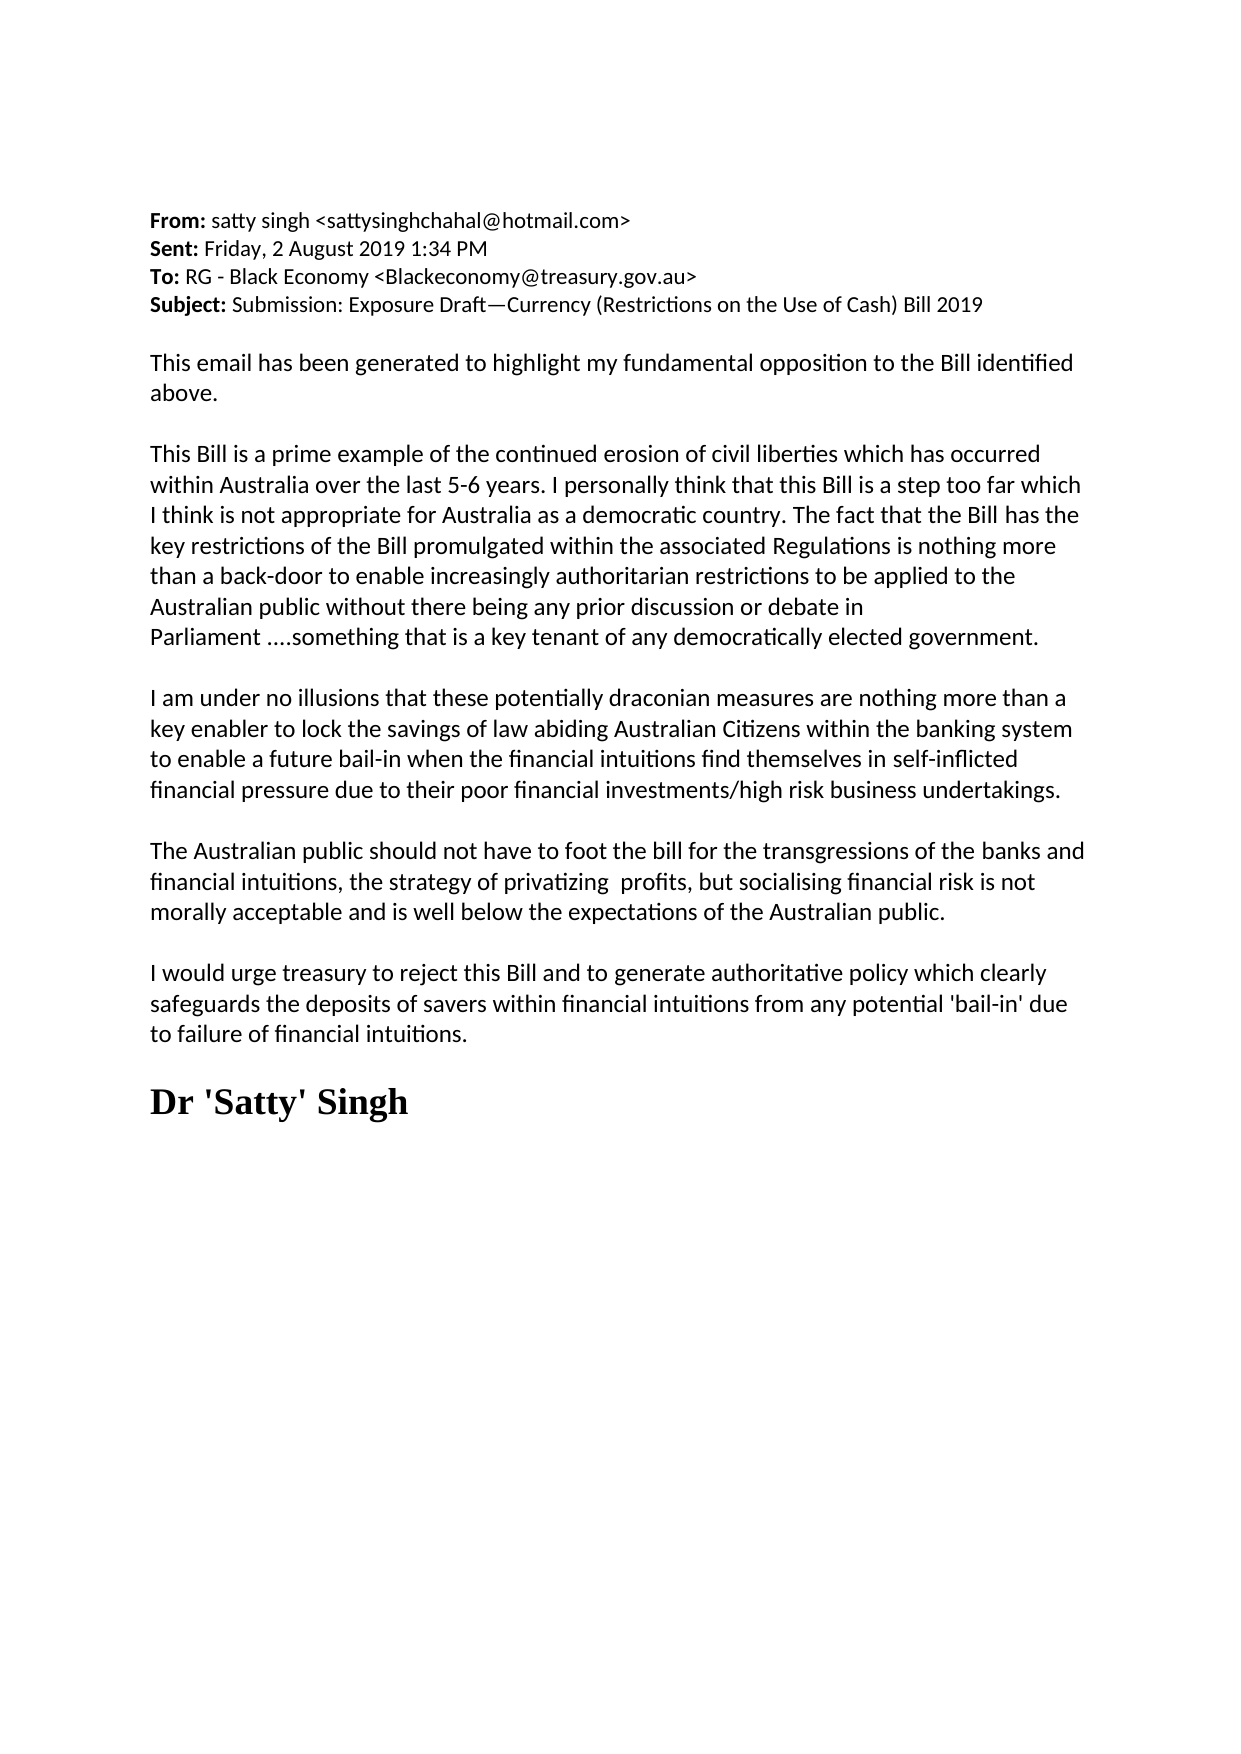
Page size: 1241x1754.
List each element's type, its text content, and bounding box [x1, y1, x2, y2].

text Dr 'Satty' Singh [150, 1079, 1090, 1122]
text I am under no illusions that these potentially draconian measures are nothing more than a key enabler to lock the savings of law abiding Australian Citizens within the banking system to enable a future bail-in when the financial intuitions find themselves in self-inflicted financial pressure due to their poor financial investments/high risk business undertakings. [150, 683, 1090, 805]
text The Australian public should not have to foot the bill for the transgressions of the banks and financial intuitions, the strategy of privatizing profits, but socialising financial risk is not morally acceptable and is well below the expectations of the Australian public. [150, 835, 1090, 927]
text This email has been generated to highlight my fundamental opposition to the Bill identified above. [150, 347, 1090, 408]
text From: satty singh <sattysinghchahal@hotmail.com> Sent: Friday, 2 August 2019 1:34 PM To: RG - Black Economy <Blackeconomy@treasury.gov.au> Subject: Submission: Exposure Draft—Currency (Restrictions on the Use of Cash) Bill 2019 [150, 206, 1090, 318]
text This Bill is a prime example of the continued erosion of civil liberties which has occurred within Australia over the last 5-6 years. I personally think that this Bill is a step too far which I think is not appropriate for Australia as a democratic country. The fact that the Bill has the key restrictions of the Bill promulgated within the associated Regulations is nothing more than a back-door to enable increasingly authoritarian restrictions to be applied to the Australian public without there being any prior discussion or debate in Parliament ....something that is a key tenant of any democratically elected government. [150, 438, 1090, 652]
text I would urge treasury to reject this Bill and to generate authoritative policy which clearly safeguards the deposits of savers within financial intuitions from any potential 'bail-in' due to failure of financial intuitions. [150, 957, 1090, 1049]
